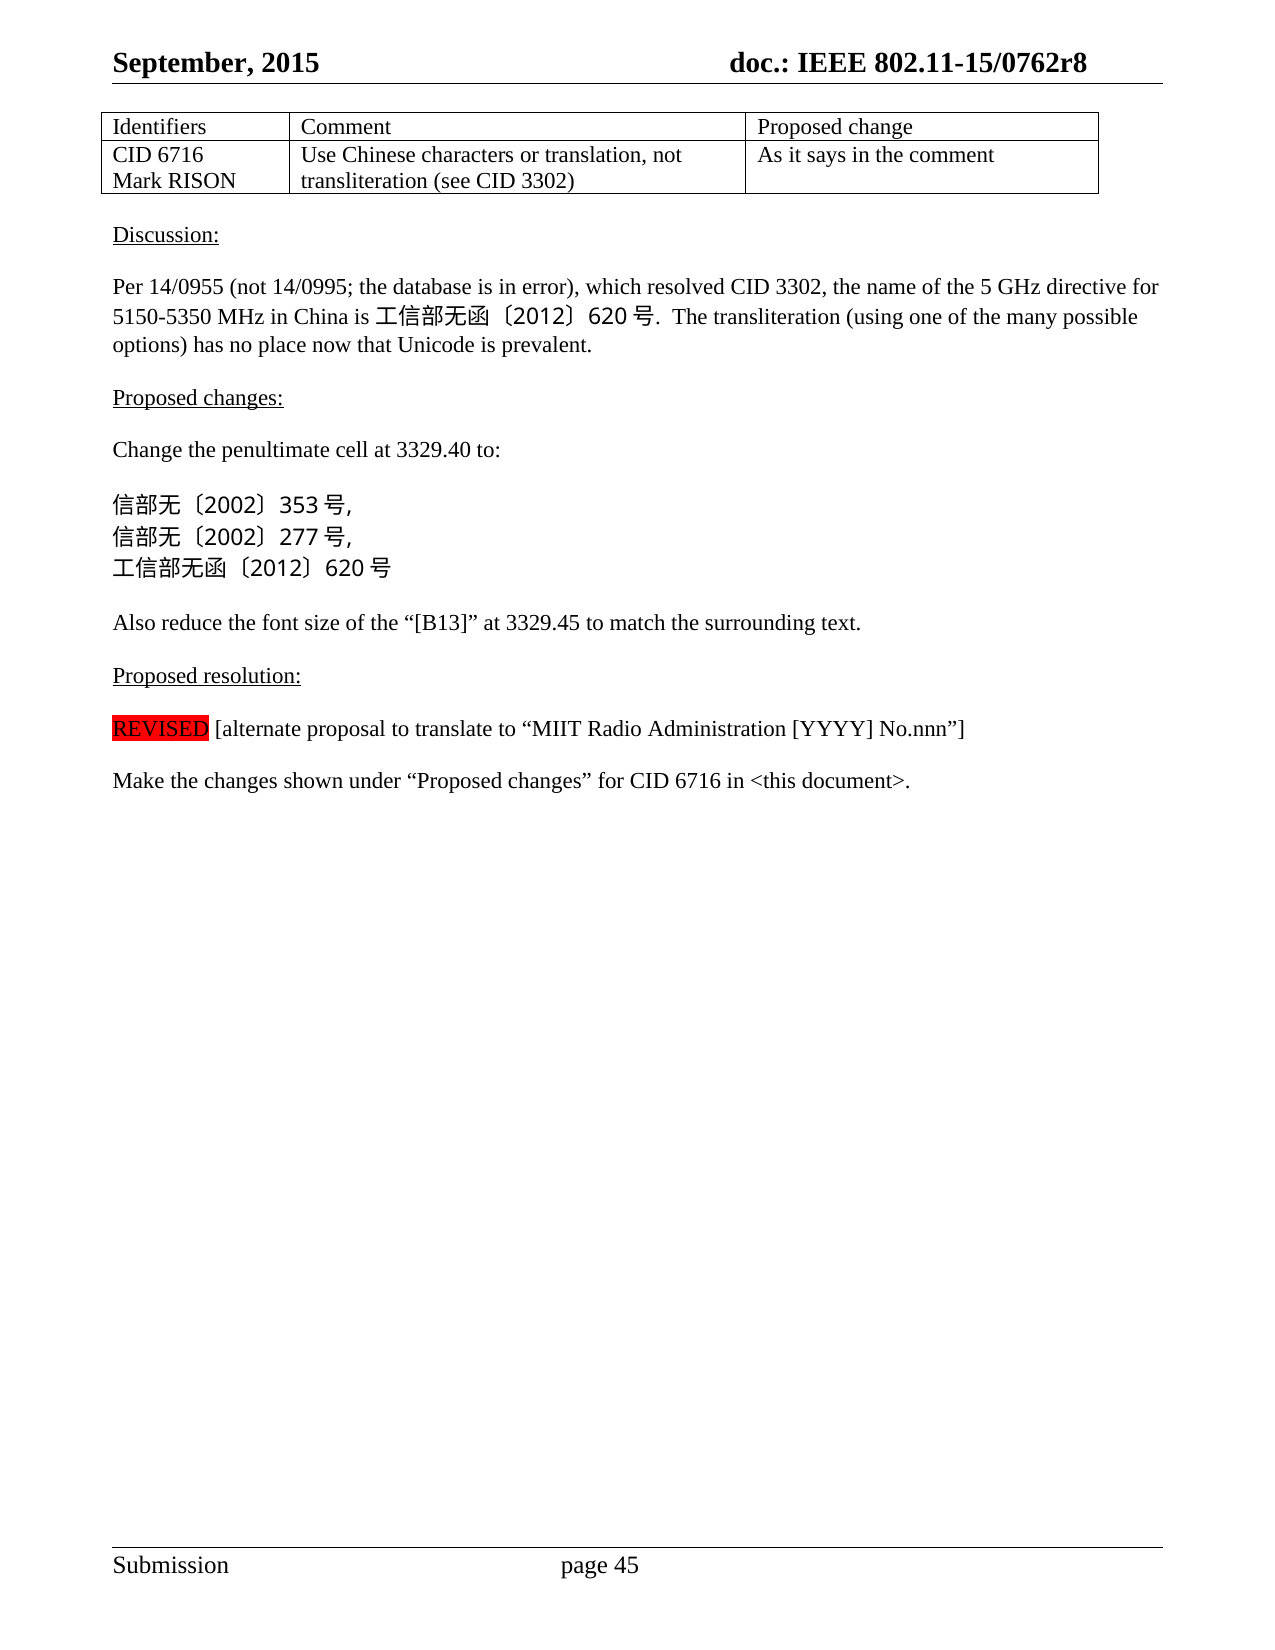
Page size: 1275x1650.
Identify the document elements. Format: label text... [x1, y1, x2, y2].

text Change the penultimate cell at 3329.40 to: [112, 436, 1163, 463]
text Also reduce the font size of the “[B13]” at 3329.45 to match the surrounding text. [112, 609, 1163, 636]
table_header Comment [290, 113, 745, 139]
table_cell As it says in the comment [746, 141, 1098, 193]
text 信部无〔2002〕277号, [112, 520, 1163, 552]
table_cell CID 6716 Mark RISON [102, 141, 289, 193]
text REVISED [alternate proposal to translate to “MIIT Radio Administration [YYYY] No.nnn”] [209, 715, 1163, 741]
text Proposed resolution: [112, 662, 1163, 688]
text 工信部无函〔2012〕620号 [112, 552, 1163, 583]
table_header Proposed change [746, 113, 1098, 139]
text Discussion: [112, 221, 1163, 247]
text Per 14/0955 (not 14/0995; the database is in error), which resolved CID 3302, the name of the 5 GHz directive for 5150-5350 MHz in China is 工信部无函〔2012〕620号. The transliteration (using one of the many possible options) has no place now that Unicode is prevalent. [112, 273, 1163, 357]
text Make the changes shown under “Proposed changes” for CID 6716 in <this document>. [112, 767, 1163, 794]
text 信部无〔2002〕353号, [112, 489, 1163, 520]
table_cell Use Chinese characters or translation, not transliteration (see CID 3302) [290, 141, 745, 193]
table_header Identifiers [102, 113, 289, 139]
text Proposed changes: [112, 384, 1163, 410]
